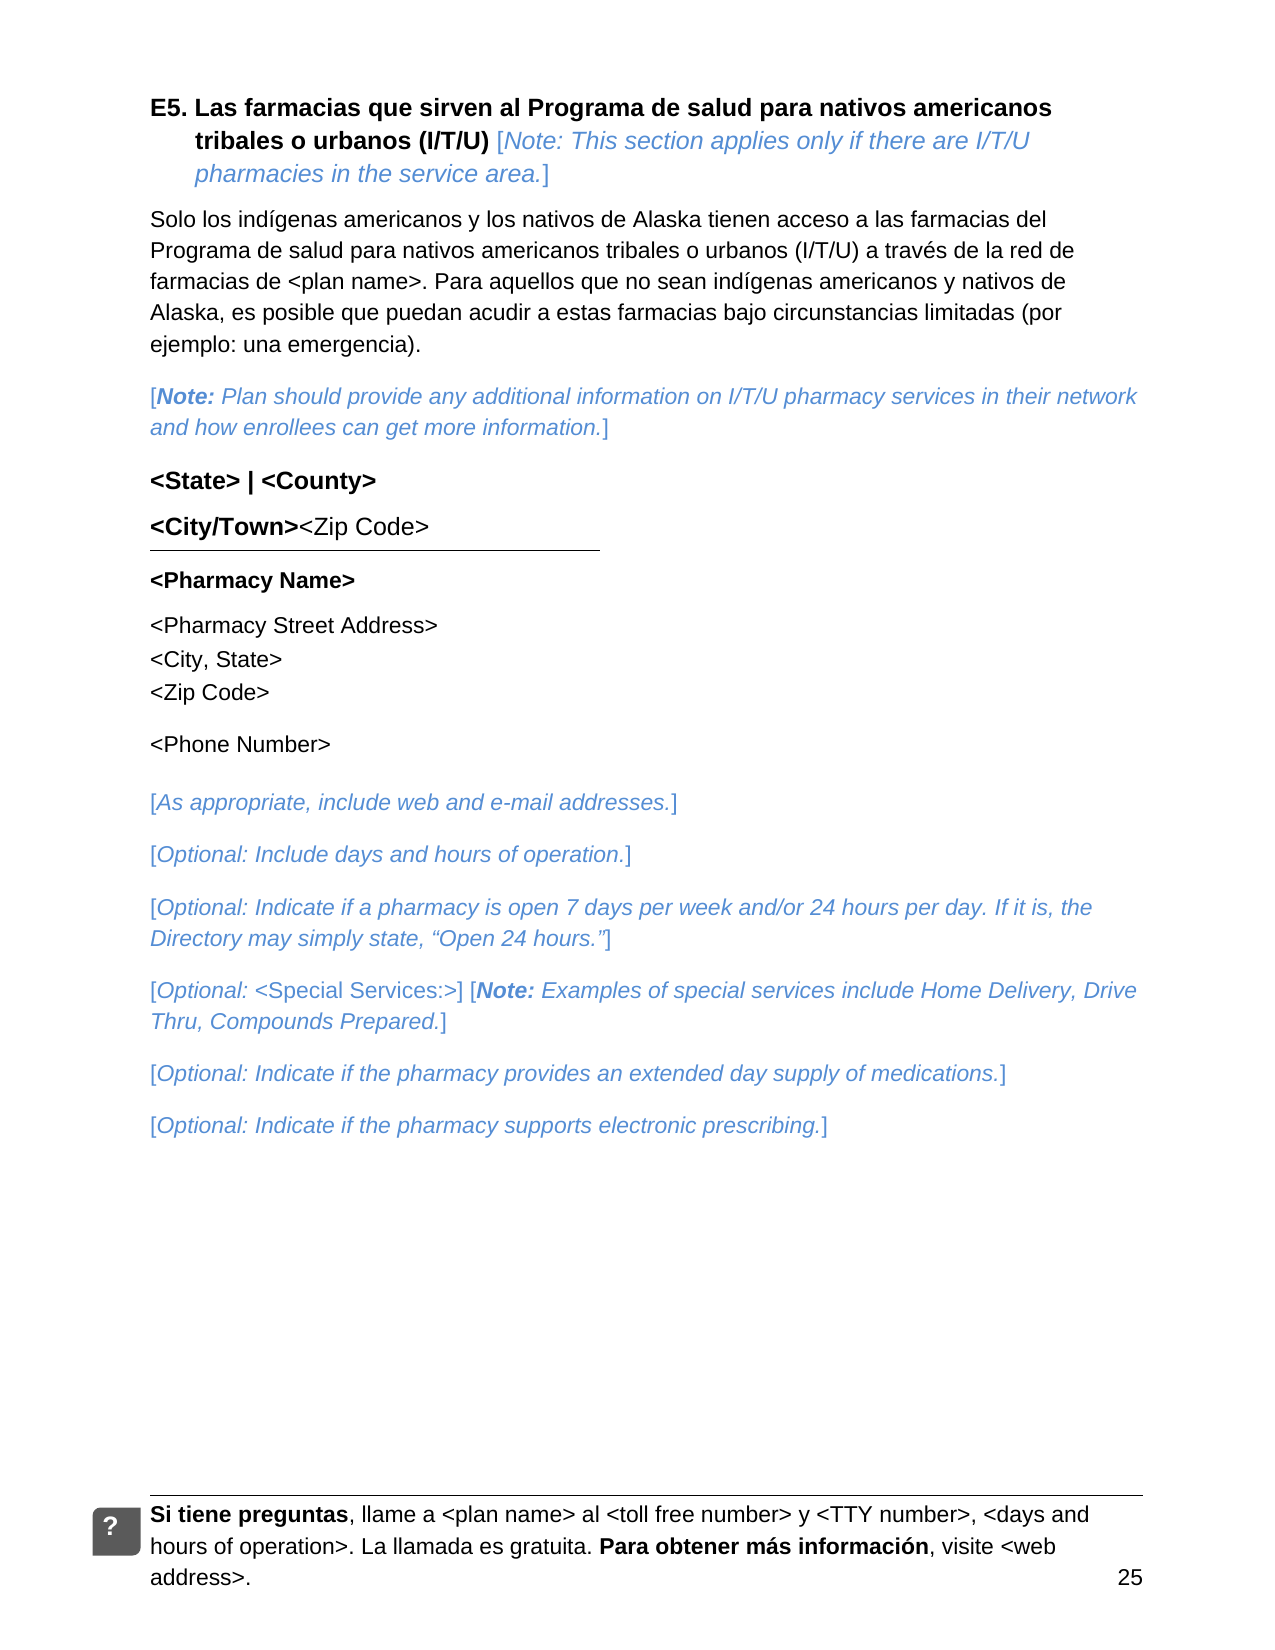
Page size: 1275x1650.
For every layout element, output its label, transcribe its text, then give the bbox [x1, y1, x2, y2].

text <State> | <County> [150, 462, 1143, 496]
text [As appropriate, include web and e-mail addresses.] [150, 786, 1143, 817]
text [Optional: <Special Services:>] [Note: Examples of special services include Home Delivery, Drive Thru, Compounds Prepared.] [150, 973, 1143, 1036]
text <Pharmacy Street Address> <City, State> <Zip Code> [150, 607, 1143, 707]
text <Phone Number> [150, 726, 1143, 759]
text [Note: Plan should provide any additional information on I/T/U pharmacy services in their network and how enrollees can get more information.] [150, 379, 1143, 442]
text [Optional: Indicate if the pharmacy supports electronic prescribing.] [150, 1109, 1143, 1140]
text [Optional: Indicate if a pharmacy is open 7 days per week and/or 24 hours per day. If it is, the Directory may simply state, “Open 24 hours.”] [150, 890, 1143, 952]
subtitle E5. Las farmacias que sirven al Programa de salud para nativos americanos tribales o urbanos (I/T/U) [Note: This section applies only if there are I/T/U pharmacies in the service area.] [150, 89, 1068, 189]
text [Optional: Include days and hours of operation.] [150, 838, 1143, 869]
text Solo los indígenas americanos y los nativos de Alaska tienen acceso a las farmacias del Programa de salud para nativos americanos tribales o urbanos (I/T/U) a través de la red de farmacias de <plan name>. Para aquellos que no sean indígenas americanos y nativos de Alaska, es posible que puedan acudir a estas farmacias bajo circunstancias limitadas (por ejemplo: una emergencia). [150, 202, 1143, 358]
text <City/Town><Zip Code> [150, 508, 600, 550]
text <Pharmacy Name> [150, 563, 1143, 595]
text [Optional: Indicate if the pharmacy provides an extended day supply of medications.] [150, 1057, 1143, 1088]
